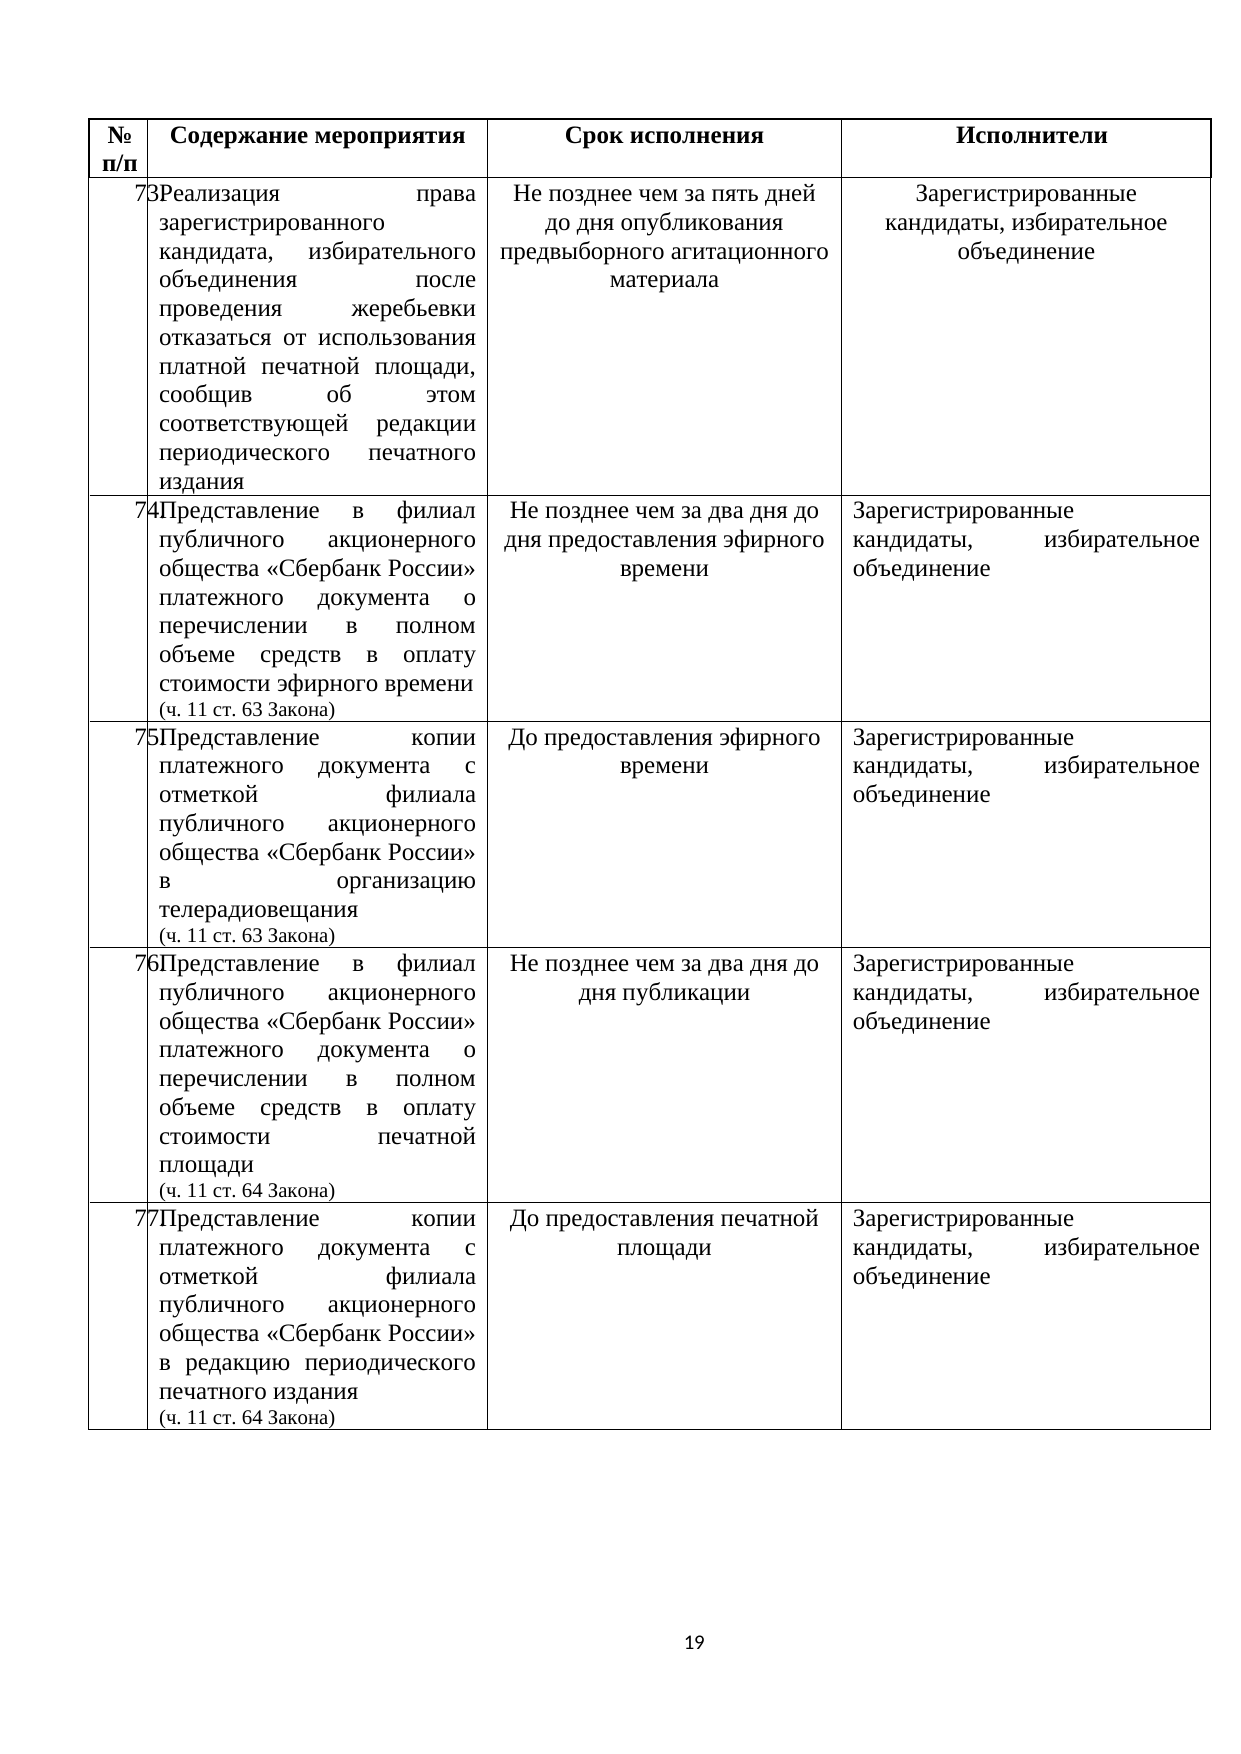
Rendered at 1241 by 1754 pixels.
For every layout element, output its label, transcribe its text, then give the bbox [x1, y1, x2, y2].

table_cell Представление копии платежного документа с отметкой филиала публичного акционерного общества «Сбербанк России» в редакцию периодического печатного издания (ч. 11 ст. 64 Закона) [148, 1203, 487, 1429]
table_cell Не позднее чем за два дня до дня предоставления эфирного времени [488, 496, 841, 721]
table_cell Зарегистрированные кандидаты, избирательное объединение [842, 178, 1210, 494]
table_cell [89, 1203, 147, 1429]
table_cell До предоставления эфирного времени [488, 722, 841, 947]
table_cell Зарегистрированные кандидаты, избирательное объединение [842, 948, 1210, 1202]
table_header Срок исполнения [488, 120, 841, 177]
table_cell [89, 948, 147, 1202]
table_header Содержание мероприятия [148, 120, 487, 177]
table_cell Не позднее чем за пять дней до дня опубликования предвыборного агитационного материала [488, 178, 841, 494]
table_cell До предоставления печатной площади [488, 1203, 841, 1429]
table_cell [89, 178, 147, 494]
table_cell Реализация права зарегистрированного кандидата, избирательного объединения после проведения жеребьевки отказаться от использования платной печатной площади, сообщив об этом соответствующей редакции периодического печатного издания [148, 178, 487, 494]
table_header Исполнители [842, 120, 1210, 177]
table_cell Представление в филиал публичного акционерного общества «Сбербанк России» платежного документа о перечислении в полном объеме средств в оплату стоимости печатной площади (ч. 11 ст. 64 Закона) [148, 948, 487, 1202]
table_cell Зарегистрированные кандидаты, избирательное объединение [842, 496, 1210, 721]
table_header № п/п [90, 120, 147, 177]
table_cell Представление в филиал публичного акционерного общества «Сбербанк России» платежного документа о перечислении в полном объеме средств в оплату стоимости эфирного времени (ч. 11 ст. 63 Закона) [148, 496, 487, 721]
table_cell Зарегистрированные кандидаты, избирательное объединение [842, 1203, 1210, 1429]
table_cell [89, 496, 147, 721]
table_cell Представление копии платежного документа с отметкой филиала публичного акционерного общества «Сбербанк России» в организацию телерадиовещания (ч. 11 ст. 63 Закона) [148, 722, 487, 947]
table_cell [89, 722, 147, 947]
table_cell Зарегистрированные кандидаты, избирательное объединение [842, 722, 1210, 947]
table_cell Не позднее чем за два дня до дня публикации [488, 948, 841, 1202]
